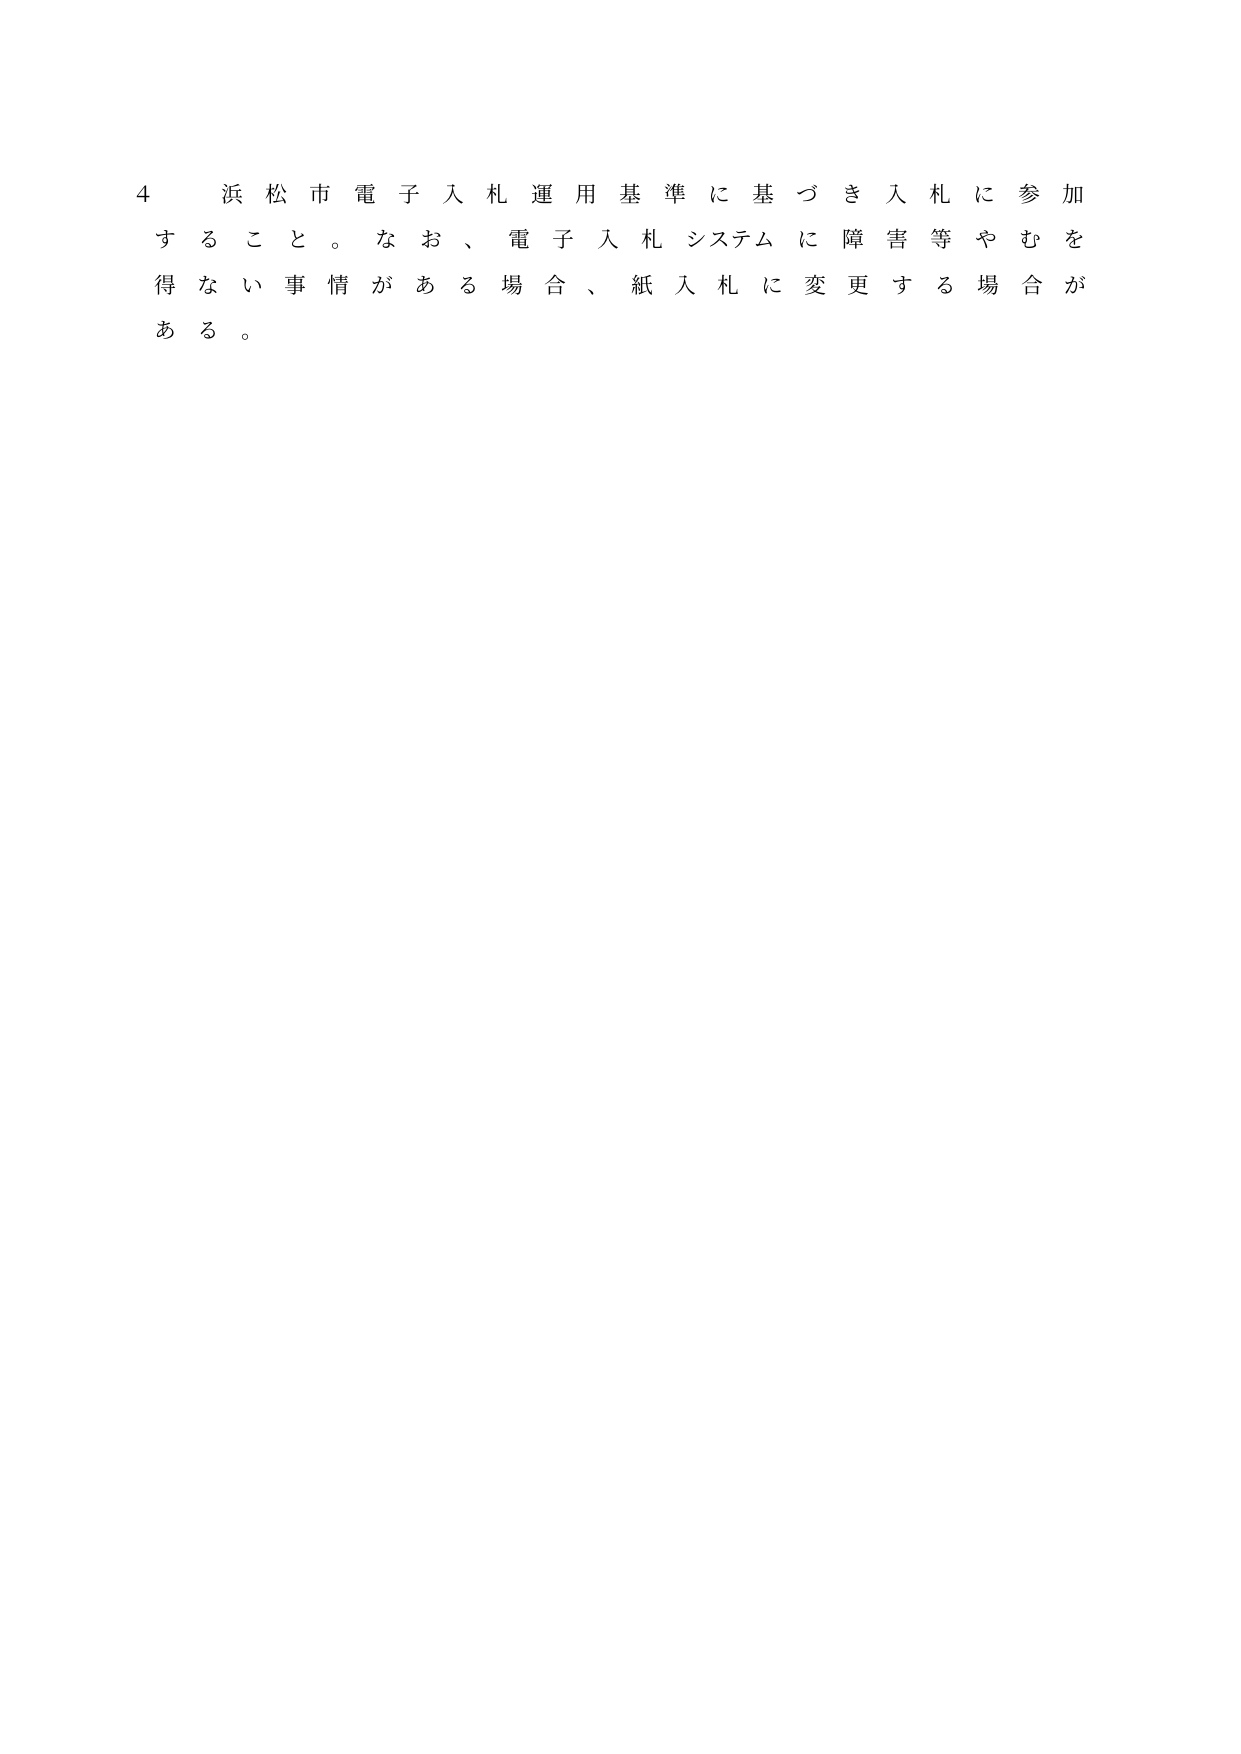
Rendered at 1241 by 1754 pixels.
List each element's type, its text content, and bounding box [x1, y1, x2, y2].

text ４ 浜松市電子入札運用基準に基づき入札に参加すること。なお、電子入札システムに障害等やむを得ない事情がある場合、紙入札に変更する場合がある。 [133, 170, 1108, 352]
